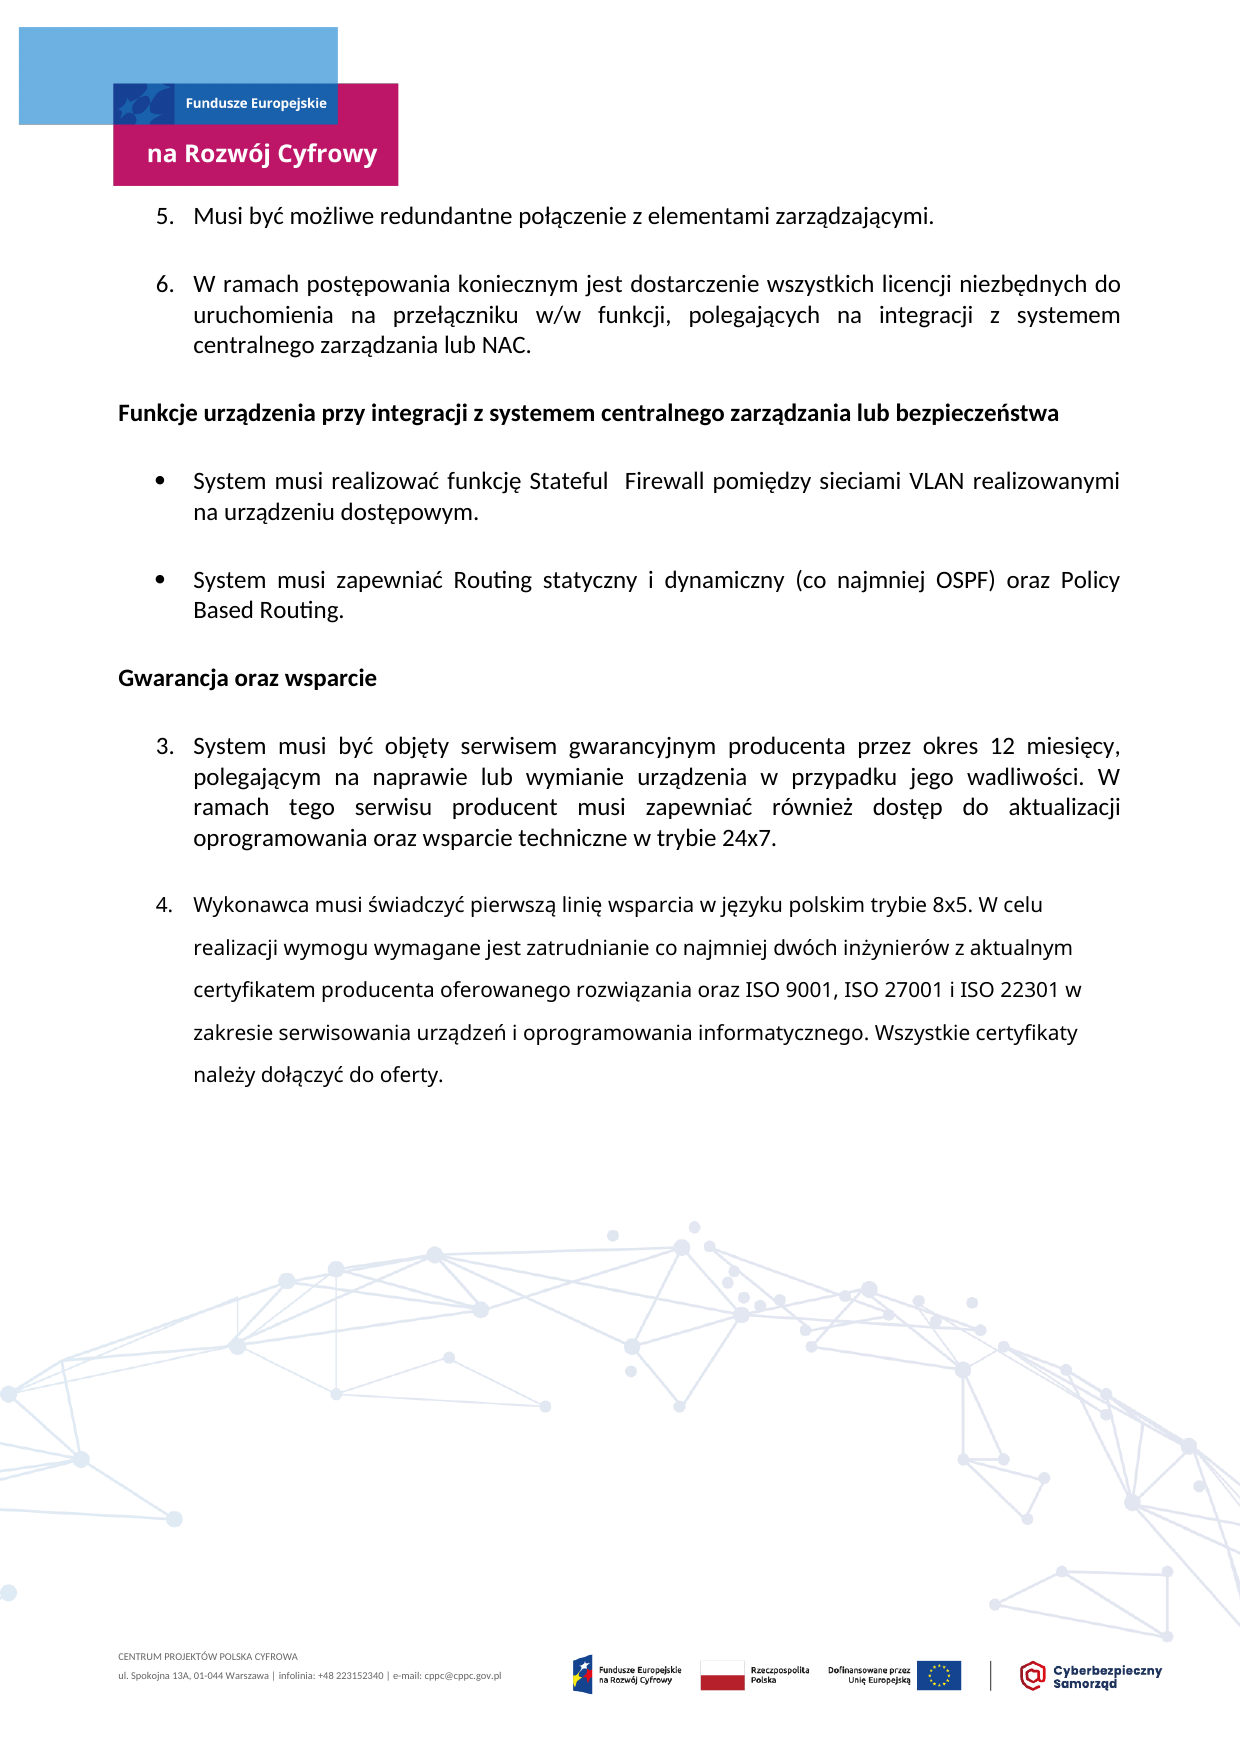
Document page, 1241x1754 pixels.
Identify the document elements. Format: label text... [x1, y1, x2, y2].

list Wykonawca musi świadczyć pierwszą linię wsparcia w języku polskim trybie 8x5. W celu realizacji wymogu wymagane jest zatrudnianie co najmniej dwóch inżynierów z aktualnym certyfikatem producenta oferowanego rozwiązania oraz ISO 9001, ISO 27001 i ISO 22301 w zakresie serwisowania urządzeń i oprogramowania informatycznego. Wszystkie certyfikaty należy dołączyć do oferty. [156, 890, 1122, 1089]
text Funkcje urządzenia przy integracji z systemem centralnego zarządzania lub bezpieczeństwa [118, 397, 1122, 428]
list System musi być objęty serwisem gwarancyjnym producenta przez okres 12 miesięcy, polegającym na naprawie lub wymianie urządzenia w przypadku jego wadliwości. W ramach tego serwisu producent musi zapewniać również dostęp do aktualizacji oprogramowania oraz wsparcie techniczne w trybie 24x7. [156, 730, 1122, 852]
list Musi być możliwe redundantne połączenie z elementami zarządzającymi. [156, 200, 1122, 231]
list System musi zapewniać Routing statyczny i dynamiczny (co najmniej OSPF) oraz Policy Based Routing. [156, 564, 1122, 625]
list W ramach postępowania koniecznym jest dostarczenie wszystkich licencji niezbędnych do uruchomienia na przełączniku w/w funkcji, polegających na integracji z systemem centralnego zarządzania lub NAC. [156, 268, 1122, 360]
picture [0, 1221, 1240, 1754]
list System musi realizować funkcję Stateful Firewall pomiędzy sieciami VLAN realizowanymi na urządzeniu dostępowym. [156, 465, 1122, 526]
text Gwarancja oraz wsparcie [118, 662, 1122, 693]
picture [18, 27, 399, 186]
